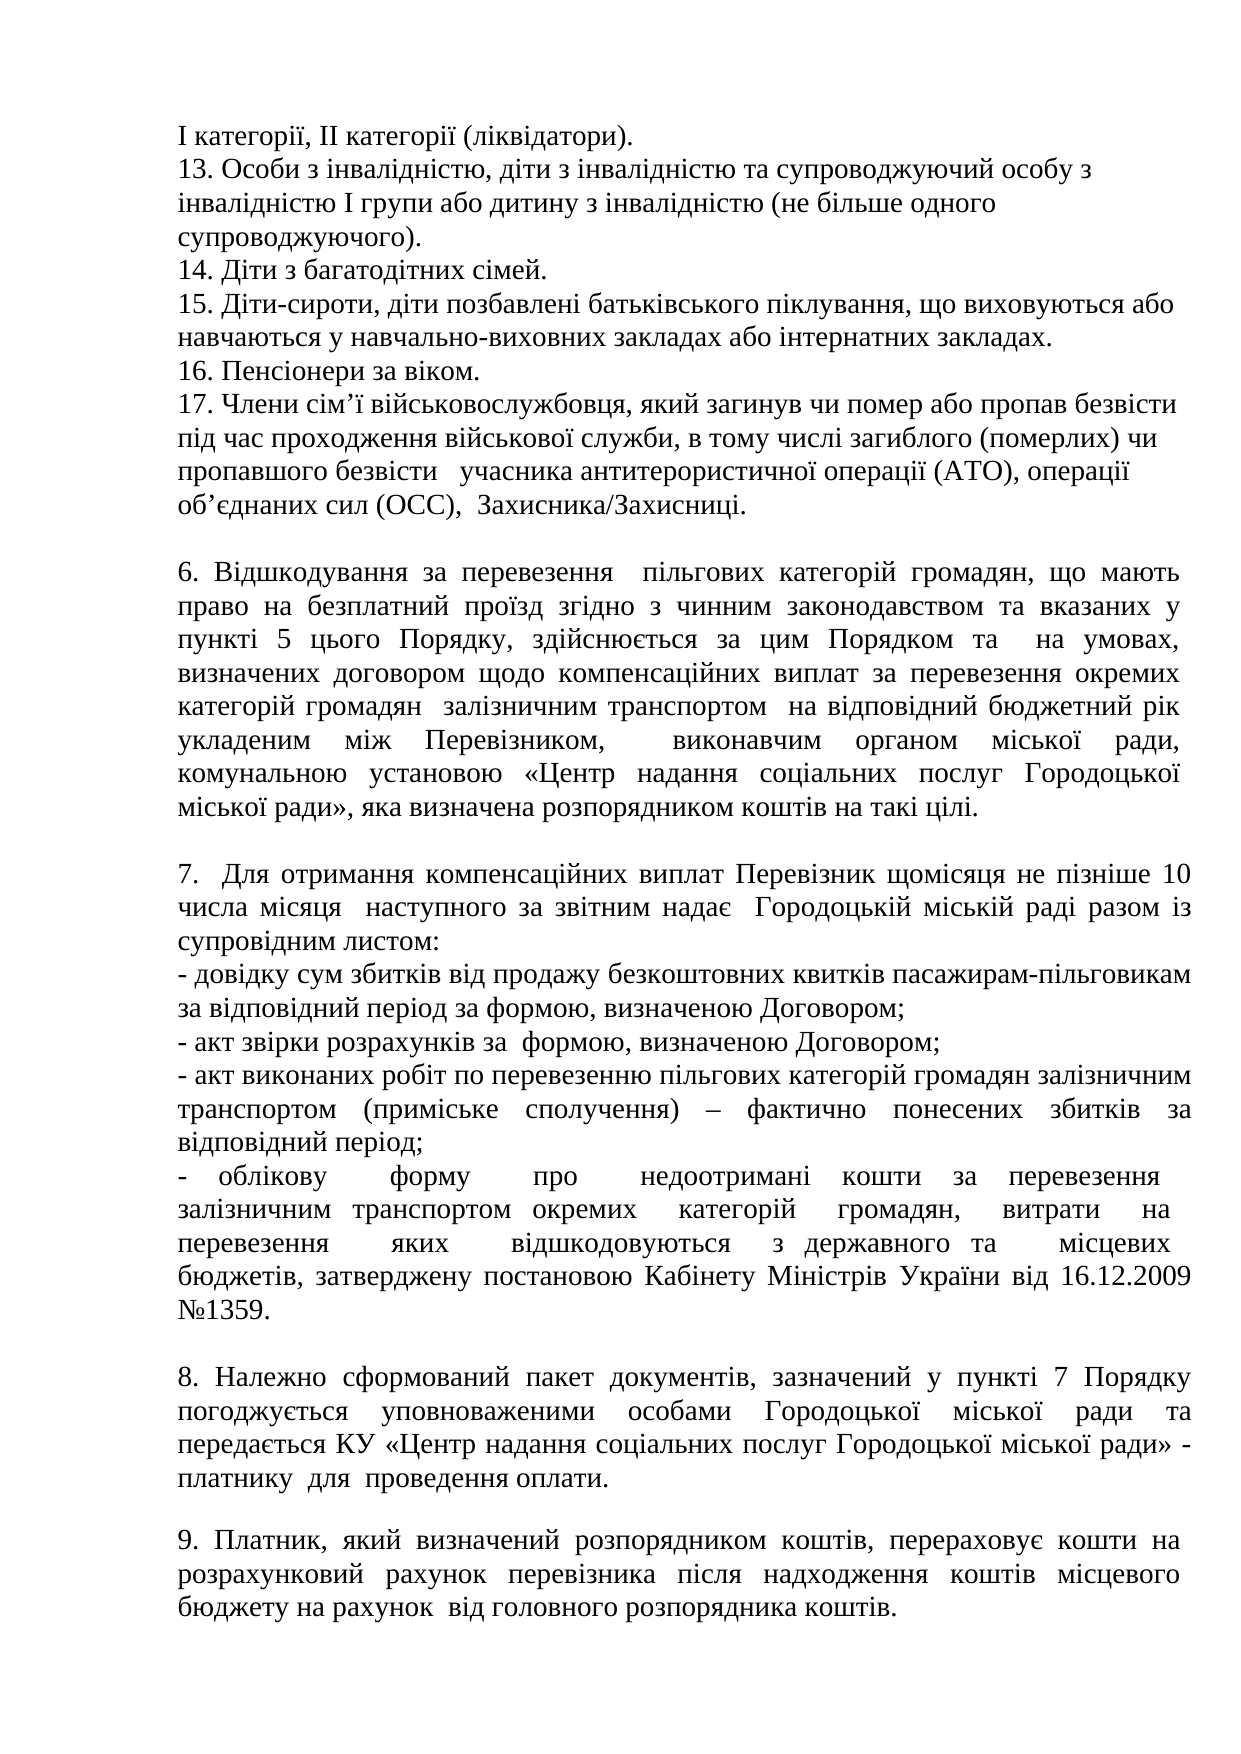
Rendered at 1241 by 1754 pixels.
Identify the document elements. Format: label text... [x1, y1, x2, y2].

text - акт виконаних робіт по перевезенню пільгових категорій громадян залізничним транспортом (приміське сполучення) – фактично понесених збитків за відповідний період; [177, 1057, 1192, 1158]
text 9. Платник, який визначений розпорядником коштів, перераховує кошти на розрахунковий рахунок перевізника після надходження коштів місцевого бюджету на рахунок від головного розпорядника коштів. [177, 1522, 1181, 1623]
text - довідку сум збитків від продажу безкоштовних квитків пасажирам-пільговикам за відповідний період за формою, визначеною Договором; [177, 957, 1192, 1024]
text 6. Відшкодування за перевезення пільгових категорій громадян, що мають право на безплатний проїзд згідно з чинним законодавством та вказаних у пункті 5 цього Порядку, здійснюється за цим Порядком та на умовах, визначених договором щодо компенсаційних виплат за перевезення окремих категорій громадян залізничним транспортом на відповідний бюджетний рік укладеним між Перевізником, виконавчим органом міської ради, комунальною установою «Центр надання соціальних послуг Городоцької міської ради», яка визначена розпорядником коштів на такі цілі. [177, 554, 1181, 822]
text - облікову форму про недоотримані кошти за перевезення залізничним транспортом окремих категорій громадян, витрати на перевезення яких відшкодовуються з державного та місцевих бюджетів, затверджену постановою Кабінету Міністрів України від 16.12.2009 №1359. [177, 1158, 1192, 1326]
text об’єднаних сил (ОСС), Захисника/Захисниці. [177, 487, 1181, 521]
text 15. Діти-сироти, діти позбавлені батьківського піклування, що виховуються або навчаються у навчально-виховних закладах або інтернатних закладах. [177, 286, 1181, 353]
text 17. Члени сім’ї військовослужбовця, який загинув чи помер або пропав безвісти [177, 386, 1181, 420]
text 7. Для отримання компенсаційних виплат Перевізник щомісяця не пізніше 10 числа місяця наступного за звітним надає Городоцькій міській раді разом із супровідним листом: [177, 856, 1192, 957]
text 14. Діти з багатодітних сімей. [177, 252, 1181, 286]
text 16. Пенсіонери за віком. [177, 353, 1181, 386]
text I категорії, II категорії (ліквідатори). [177, 118, 1181, 152]
text інвалідністю І групи або дитину з інвалідністю (не більше одного [177, 185, 1181, 219]
text під час проходження військової служби, в тому числі загиблого (померлих) чи пропавшого безвісти учасника антитерористичної операції (АТО), операції [177, 420, 1181, 487]
text 13. Особи з інвалідністю, діти з інвалідністю та супроводжуючий особу з [177, 152, 1181, 185]
text супроводжуючого). [177, 219, 1181, 252]
text - акт звірки розрахунків за формою, визначеною Договором; [177, 1024, 1192, 1057]
text 8. Належно сформований пакет документів, зазначений у пункті 7 Порядку погоджується уповноваженими особами Городоцької міської ради та передається КУ «Центр надання соціальних послуг Городоцької міської ради» - платнику для проведення оплати. [177, 1359, 1192, 1493]
